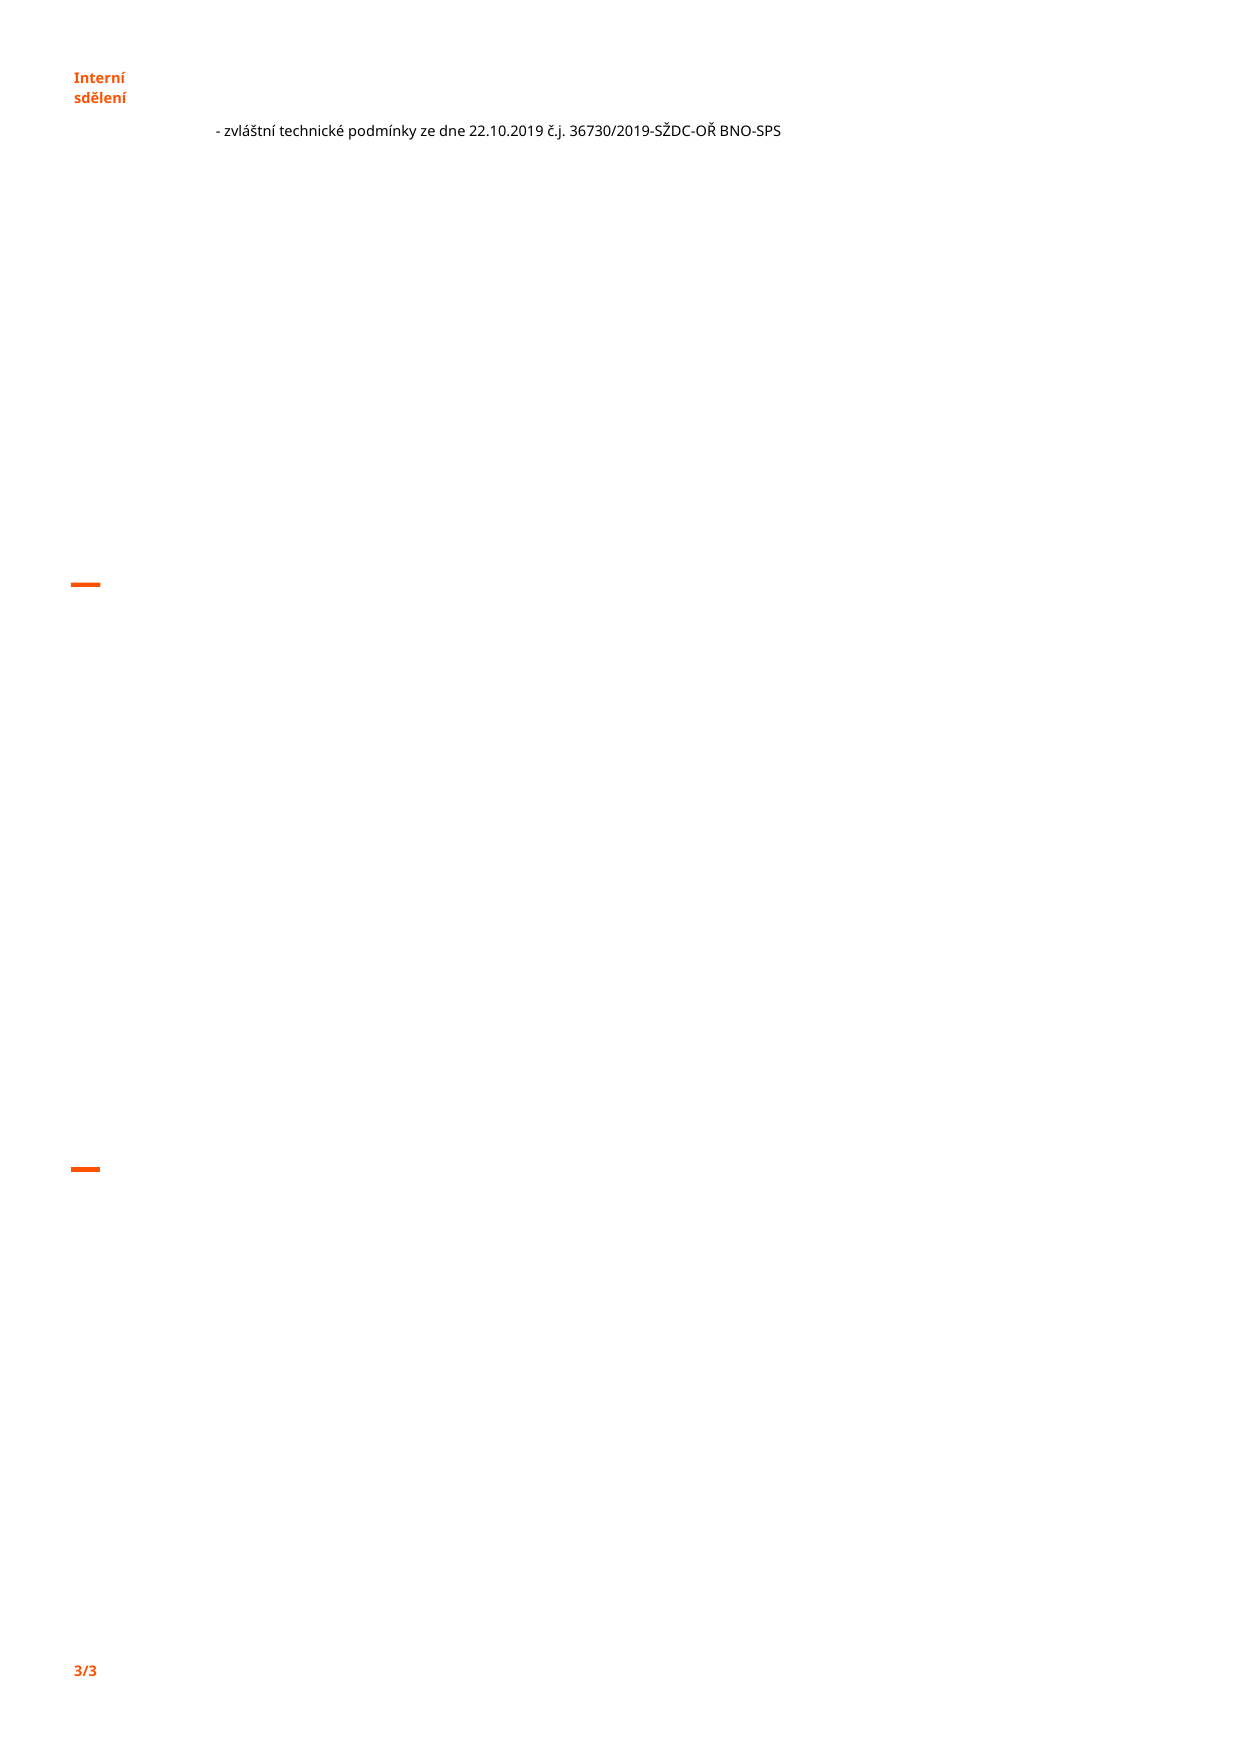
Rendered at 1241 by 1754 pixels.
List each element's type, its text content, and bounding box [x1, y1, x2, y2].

text - zvláštní technické podmínky ze dne 22.10.2019 č.j. 36730/2019-SŽDC-OŘ BNO-SPS [216, 121, 1122, 141]
